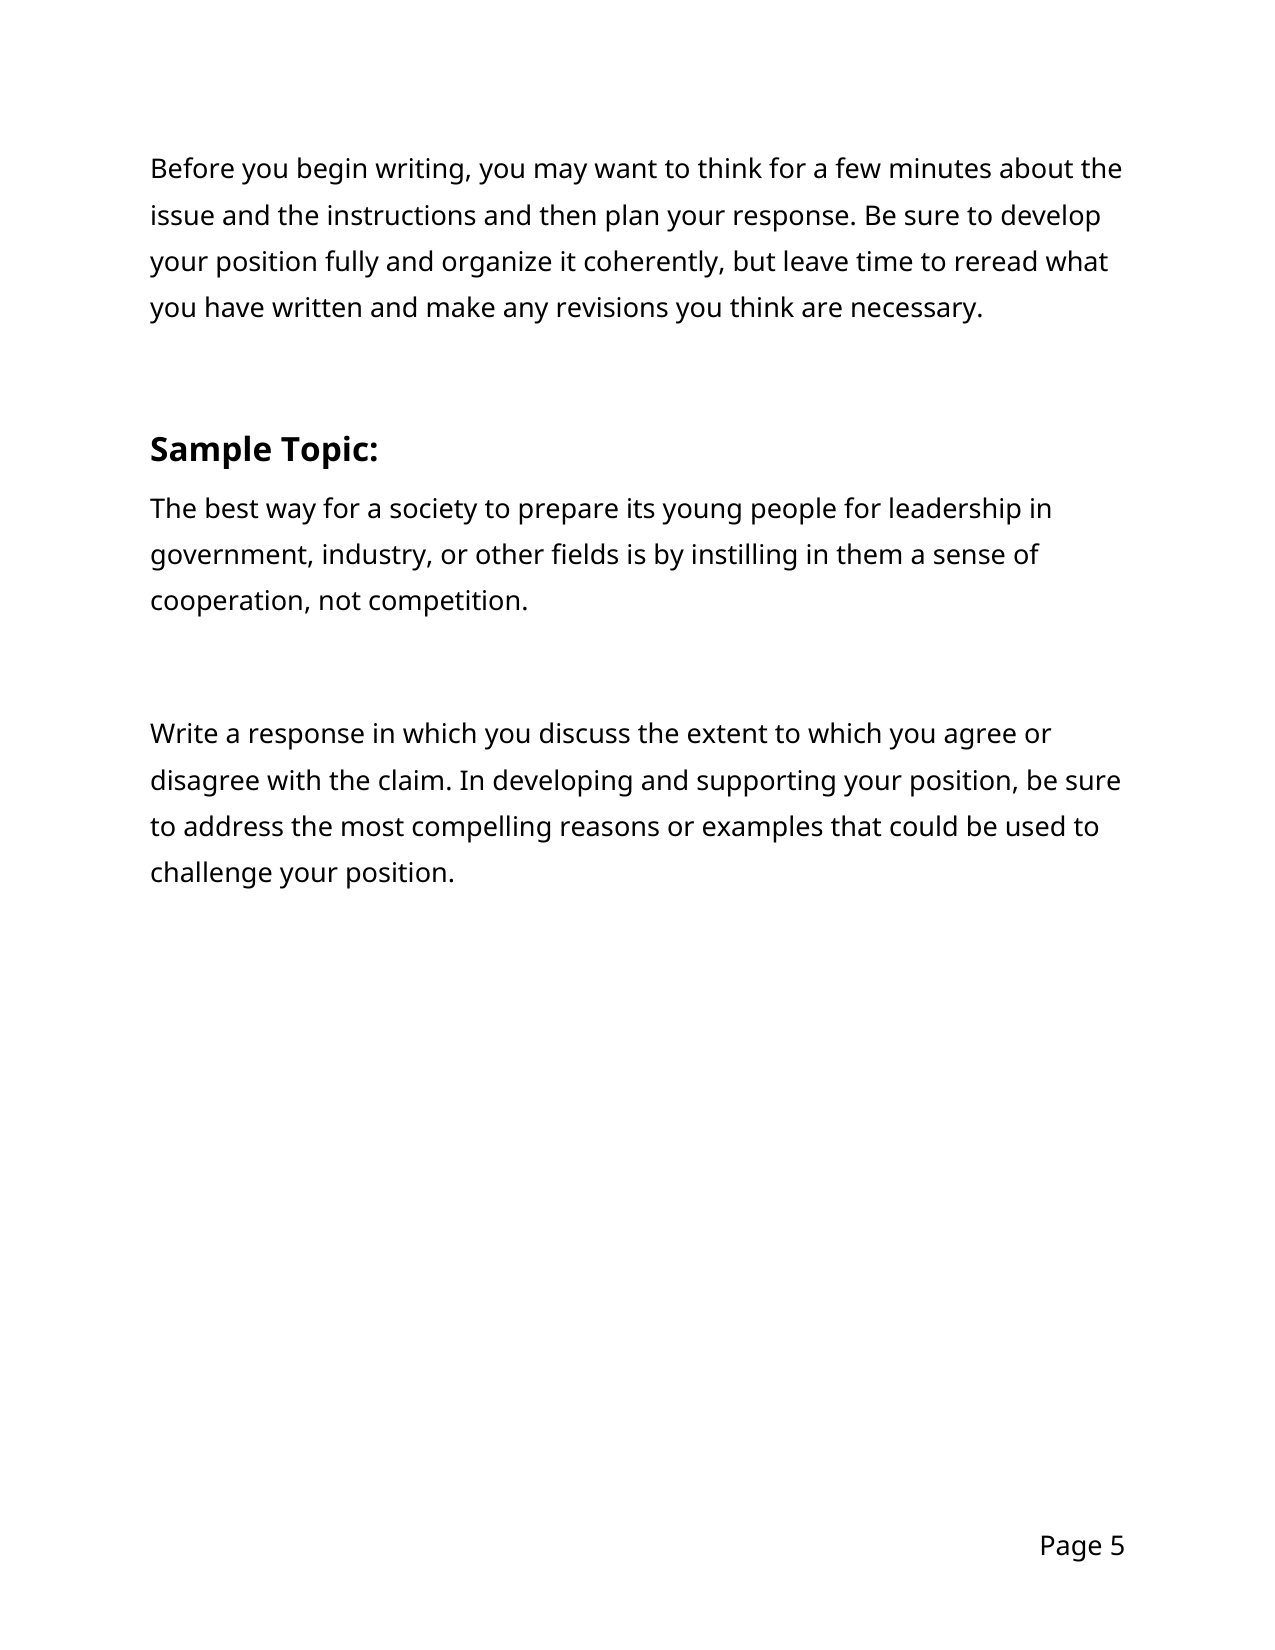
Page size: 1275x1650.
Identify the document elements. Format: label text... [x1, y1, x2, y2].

text The best way for a society to prepare its young people for leadership in government, industry, or other fields is by instilling in them a sense of cooperation, not competition. [150, 489, 1125, 618]
subtitle Sample Topic: [150, 426, 1125, 471]
text Write a response in which you discuss the extent to which you agree or disagree with the claim. In developing and supporting your position, be sure to address the most compelling reasons or examples that could be used to challenge your position. [150, 715, 1125, 890]
text Before you begin writing, you may want to think for a few minutes about the issue and the instructions and then plan your response. Be sure to develop your position fully and organize it coherently, but leave time to reread what you have written and make any revisions you think are necessary. [150, 150, 1125, 325]
